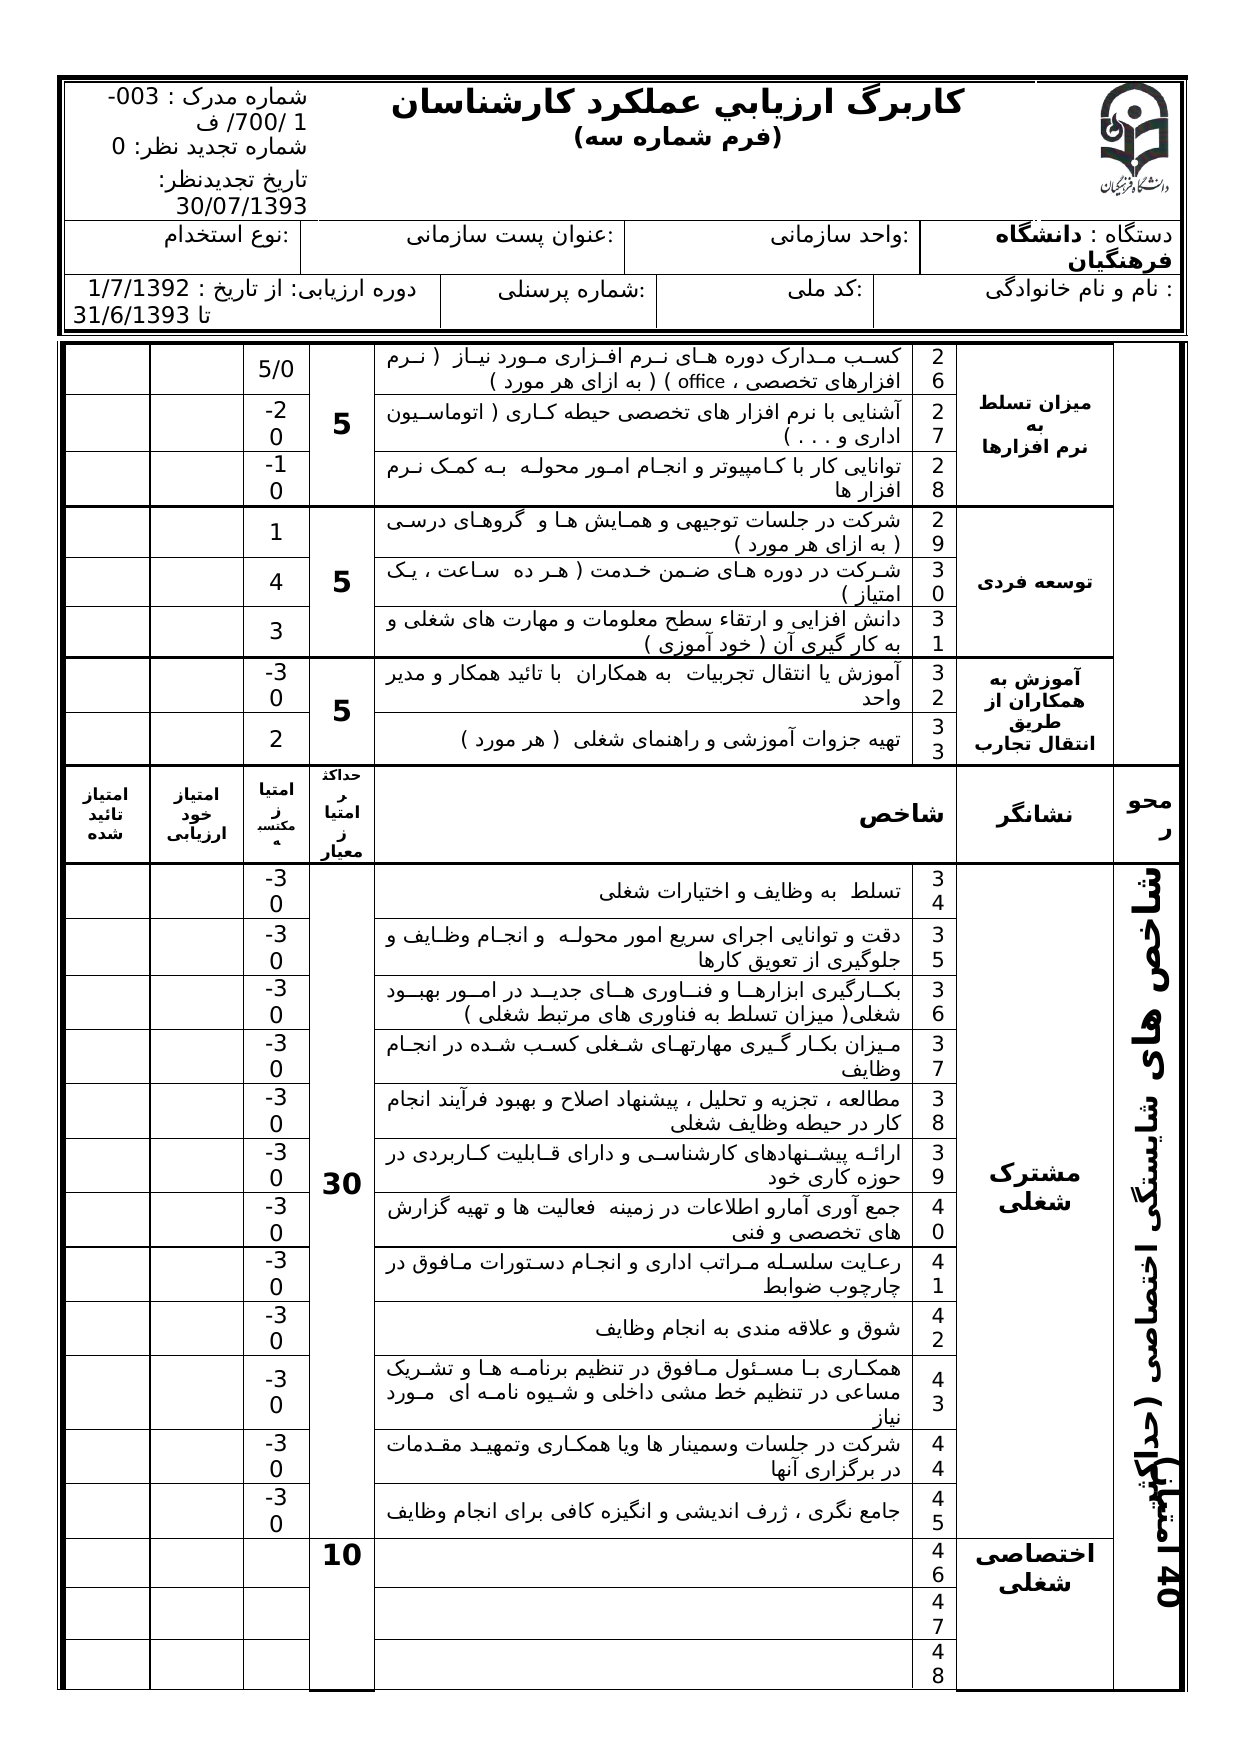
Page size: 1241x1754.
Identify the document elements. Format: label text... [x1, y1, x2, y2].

table_cell جمع آوری آمارو اطلاعات در زمینه فعالیت ها و تهیه گزارش های تخصصی و فنی [375, 1193, 912, 1246]
table_cell 38 [913, 1084, 956, 1138]
table_cell 3- 0 [244, 1139, 309, 1192]
table_cell [151, 607, 243, 656]
table_cell شرکت در جلسات وسمینار ها ویا همکاری وتمهید مقدمات در برگزاری آنها [375, 1430, 912, 1483]
table_cell [151, 865, 243, 918]
table_cell ارائه پیشنهادهای کارشناسی و دارای قابلیت کاربردی در حوزه کاری خود [375, 1139, 912, 1192]
table_cell 47 [913, 1588, 956, 1639]
table_cell 45 [913, 1484, 956, 1538]
table_cell [66, 1248, 149, 1301]
table_cell آموزش یا انتقال تجربیات به همکاران با تائید همکار و مدیر واحد [375, 659, 912, 712]
table_cell 3- 0 [244, 1084, 309, 1138]
table_cell 44 [913, 1430, 956, 1483]
table_cell میزان تسلط به نرم افزارها [957, 345, 1113, 505]
table_cell 35 [913, 919, 956, 974]
table_cell [151, 1302, 243, 1355]
table_cell [151, 713, 243, 764]
table_cell [244, 1539, 309, 1587]
table_cell [66, 713, 149, 764]
table_cell [66, 1356, 149, 1429]
table_cell 3- 0 [244, 1484, 309, 1538]
table_cell 27 [913, 395, 956, 451]
table_cell تسلط به وظایف و اختیارات شغلی [375, 865, 912, 918]
table_cell 40 [913, 1193, 956, 1246]
table_cell [151, 1084, 243, 1138]
table_cell [151, 558, 243, 606]
picture [1089, 83, 1178, 199]
table_cell حداکثر امتیاز معیار [310, 767, 374, 862]
table_cell 3- 0 [244, 1430, 309, 1483]
table_cell نشانگر [957, 767, 1113, 862]
table_cell بکارگیری ابزارها و فناوری های جدید در امور بهبود شغلی( میزان تسلط به فناوری های مرتبط شغلی ) [375, 976, 912, 1029]
table_cell [66, 1484, 149, 1538]
table_cell 46 [913, 1539, 956, 1587]
table_cell شرکت در دوره های ضمن خدمت ( هر ده ساعت ، یک امتیاز ) [375, 558, 912, 606]
table_cell همکاری با مسئول مافوق در تنظیم برنامه ها و تشریک مساعی در تنظیم خط مشی داخلی و شیوه نامه ای مورد نیاز [375, 1356, 912, 1429]
table_cell [151, 1484, 243, 1538]
table_cell [66, 1539, 149, 1587]
table_cell [66, 1193, 149, 1246]
table_cell شرکت در جلسات توجیهی و همایش ها و گروهای درسی ( به ازای هر مورد ) [375, 508, 912, 557]
table_cell 1- 0 [244, 452, 309, 505]
table_cell امتیاز تائید شده [66, 767, 149, 862]
table_cell تهیه جزوات آموزشی و راهنمای شغلی ( هر مورد ) [375, 713, 912, 764]
table_cell جامع نگری ، ژرف اندیشی و انگیزه کافی برای انجام وظایف [375, 1484, 912, 1538]
table_cell 5 [310, 659, 374, 764]
table_cell 29 [913, 508, 956, 557]
table_cell اختصاصی شغلی [957, 1539, 1113, 1688]
table_cell [151, 508, 243, 557]
table_cell 3- 0 [244, 976, 309, 1029]
table_cell 10 [310, 1539, 374, 1688]
table_cell 42 [913, 1302, 956, 1355]
table_cell 3- 0 [244, 659, 309, 712]
table_cell امتیاز خود ارزیابی [151, 767, 243, 862]
table_cell 3- 0 [244, 1030, 309, 1083]
table_cell 3- 0 [244, 1248, 309, 1301]
table_cell 2- 0 [244, 395, 309, 451]
table_cell 30 [913, 558, 956, 606]
table_cell 30 [310, 865, 374, 1538]
table_cell [151, 1640, 243, 1688]
table_cell [151, 395, 243, 451]
table_cell 3- 0 [244, 1193, 309, 1246]
table_cell 5 [310, 508, 374, 656]
table_cell 3 [244, 607, 309, 656]
table_cell 37 [913, 1030, 956, 1083]
table_cell 3- 0 [244, 919, 309, 974]
table_cell 32 [913, 659, 956, 712]
table_cell 41 [913, 1248, 956, 1301]
table_cell 39 [913, 1139, 956, 1192]
table_cell [66, 1430, 149, 1483]
table_cell توانایی کار با کامپیوتر و انجام امور محوله به کمک نرم افزار ها [375, 452, 912, 505]
table_cell [151, 919, 243, 974]
table_cell [375, 1539, 912, 1587]
table_cell [151, 1356, 243, 1429]
table_cell دانش افزایی و ارتقاء سطح معلومات و مهارت های شغلی و به کار گیری آن ( خود آموزی ) [375, 607, 912, 656]
table_cell [375, 1640, 912, 1688]
table_cell محور [1114, 767, 1179, 862]
table_cell [151, 452, 243, 505]
table_cell شوق و علاقه مندی به انجام وظایف [375, 1302, 912, 1355]
table_cell [151, 1588, 243, 1639]
table_cell [151, 659, 243, 712]
table_cell 28 [913, 452, 956, 505]
table_cell [151, 1193, 243, 1246]
table_cell 34 [913, 865, 956, 918]
table_cell [375, 1588, 912, 1639]
table_cell [66, 1588, 149, 1639]
table_cell 26 [913, 345, 956, 394]
table_cell 48 [913, 1640, 956, 1688]
table_cell [66, 1030, 149, 1083]
table_cell [66, 345, 149, 394]
table_cell دقت و توانایی اجرای سریع امور محوله و انجام وظایف و جلوگیری از تعویق کارها [375, 919, 912, 974]
table_cell امتیاز مکتسبه [244, 767, 309, 862]
table_cell 3- 0 [244, 865, 309, 918]
table_cell 33 [913, 713, 956, 764]
table_cell [151, 1139, 243, 1192]
table_cell [244, 1588, 309, 1639]
table_cell [151, 345, 243, 394]
table_cell [66, 558, 149, 606]
table_cell 3- 0 [244, 1302, 309, 1355]
table_cell آشنایی با نرم افزار های تخصصی حیطه کاری ( اتوماسیون اداری و . . . ) [375, 395, 912, 451]
table_cell 31 [913, 607, 956, 656]
table_cell آموزش به همکاران از طریق انتقال تجارب [957, 659, 1113, 764]
table_cell 43 [913, 1356, 956, 1429]
table_cell 36 [913, 976, 956, 1029]
table_cell [66, 1302, 149, 1355]
table_cell مطالعه ، تجزیه و تحلیل ، پیشنهاد اصلاح و بهبود فرآیند انجام کار در حیطه وظایف شغلی [375, 1084, 912, 1138]
table_cell 5/0 [244, 345, 309, 394]
table_cell [66, 919, 149, 974]
table_cell [66, 1139, 149, 1192]
table_cell 2 [244, 713, 309, 764]
table_cell [151, 976, 243, 1029]
table_cell شاخص های شایستگی اختصاصی (حداکثر 40 امتیاز) [1114, 865, 1179, 1688]
table_cell [66, 607, 149, 656]
table_cell [66, 976, 149, 1029]
table_cell 1 [244, 508, 309, 557]
table_cell [151, 1539, 243, 1587]
table_cell [151, 1430, 243, 1483]
table_cell [66, 395, 149, 451]
table_cell مشترک شغلی [957, 865, 1113, 1538]
table_cell [66, 508, 149, 557]
table_cell [66, 659, 149, 712]
table_cell میزان بکار گیری مهارتهای شغلی کسب شده در انجام وظایف [375, 1030, 912, 1083]
table_cell کسب مدارک دوره های نرم افزاری مورد نیاز ( نرم افزارهای تخصصی ، office ) ( به ازای هر مورد ) [375, 345, 912, 394]
table_cell [151, 1030, 243, 1083]
table_cell 4 [244, 558, 309, 606]
table_cell رعایت سلسله مراتب اداری و انجام دستورات مافوق در چارچوب ضوابط [375, 1248, 912, 1301]
table_cell [66, 452, 149, 505]
table_cell [151, 1248, 243, 1301]
table_cell [66, 1640, 149, 1688]
table_cell توسعه فردی [957, 508, 1113, 656]
table_cell 3- 0 [244, 1356, 309, 1429]
table_cell شاخص [375, 767, 956, 862]
table_cell [66, 1084, 149, 1138]
table_cell 5 [310, 345, 374, 505]
table_cell [244, 1640, 309, 1688]
table_cell [66, 865, 149, 918]
